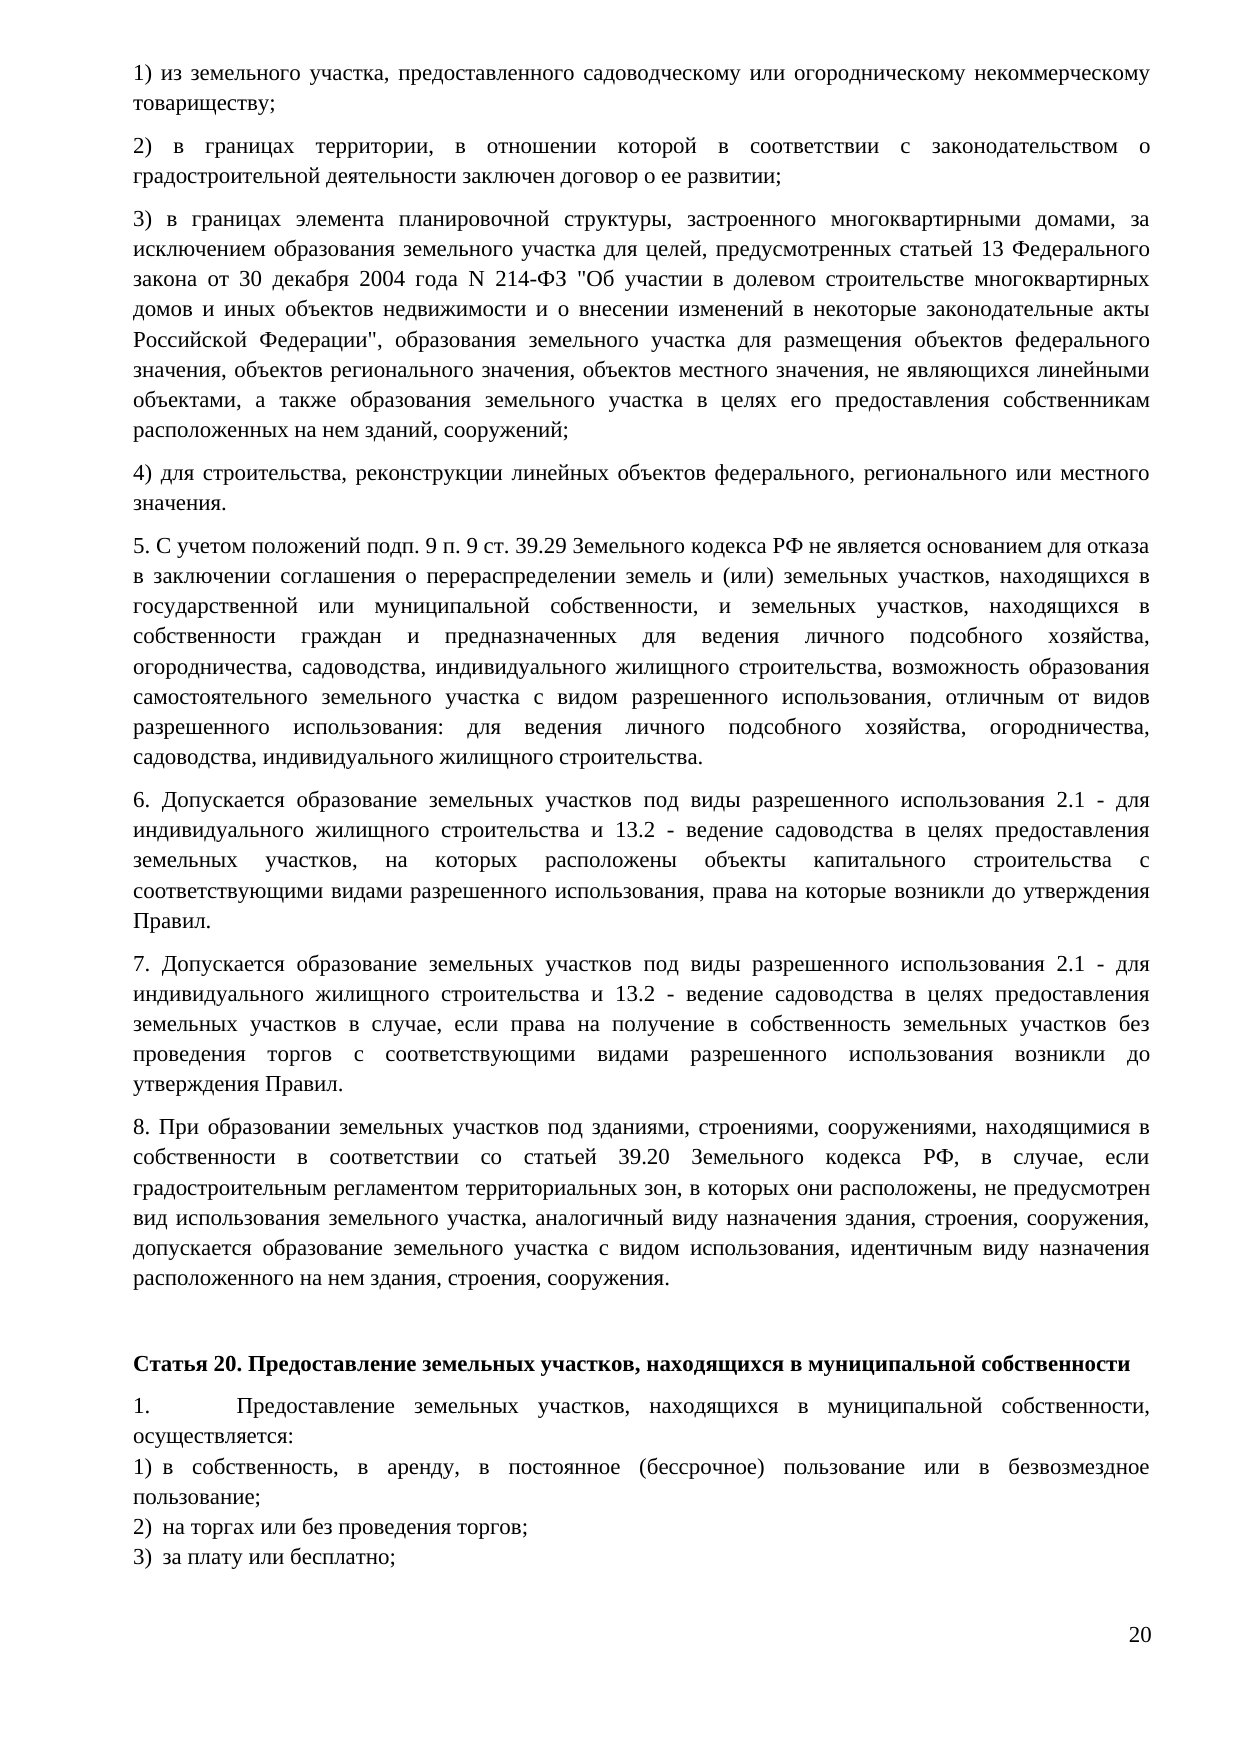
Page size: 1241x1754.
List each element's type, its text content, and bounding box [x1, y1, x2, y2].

text 3) в границах элемента планировочной структуры, застроенного многоквартирными домами, за исключением образования земельного участка для целей, предусмотренных статьей 13 Федерального закона от 30 декабря 2004 года N 214-ФЗ "Об участии в долевом строительстве многоквартирных домов и иных объектов недвижимости и о внесении изменений в некоторые законодательные акты Российской Федерации", образования земельного участка для размещения объектов федерального значения, объектов регионального значения, объектов местного значения, не являющихся линейными объектами, а также образования земельного участка в целях его предоставления собственникам расположенных на нем зданий, сооружений; [133, 205, 1152, 443]
text 7. Допускается образование земельных участков под виды разрешенного использования 2.1 - для индивидуального жилищного строительства и 13.2 - ведение садоводства в целях предоставления земельных участков в случае, если права на получение в собственность земельных участков без проведения торгов с соответствующими видами разрешенного использования возникли до утверждения Правил. [133, 950, 1152, 1097]
subtitle Статья 20. Предоставление земельных участков, находящихся в муниципальной собственности [133, 1350, 1152, 1376]
text 8. При образовании земельных участков под зданиями, строениями, сооружениями, находящимися в собственности в соответствии со статьей 39.20 Земельного кодекса РФ, в случае, если градостроительным регламентом территориальных зон, в которых они расположены, не предусмотрен вид использования земельного участка, аналогичный виду назначения здания, строения, сооружения, допускается образование земельного участка с видом использования, идентичным виду назначения расположенного на нем здания, строения, сооружения. [133, 1113, 1152, 1291]
text 2) в границах территории, в отношении которой в соответствии с законодательством о градостроительной деятельности заключен договор о ее развитии; [133, 132, 1152, 188]
list на торгах или без проведения торгов; [133, 1513, 1152, 1539]
text 4) для строительства, реконструкции линейных объектов федерального, регионального или местного значения. [133, 459, 1152, 516]
list в собственность, в аренду, в постоянное (бессрочное) пользование или в безвозмездное пользование; [133, 1453, 1152, 1509]
text 6. Допускается образование земельных участков под виды разрешенного использования 2.1 - для индивидуального жилищного строительства и 13.2 - ведение садоводства в целях предоставления земельных участков, на которых расположены объекты капитального строительства с соответствующими видами разрешенного использования, права на которые возникли до утверждения Правил. [133, 786, 1152, 933]
text 1) из земельного участка, предоставленного садоводческому или огородническому некоммерческому товариществу; [133, 59, 1152, 116]
text 5. С учетом положений подп. 9 п. 9 ст. 39.29 Земельного кодекса РФ не является основанием для отказа в заключении соглашения о перераспределении земель и (или) земельных участков, находящихся в государственной или муниципальной собственности, и земельных участков, находящихся в собственности граждан и предназначенных для ведения личного подсобного хозяйства, огородничества, садоводства, индивидуального жилищного строительства, возможность образования самостоятельного земельного участка с видом разрешенного использования, отличным от видов разрешенного использования: для ведения личного подсобного хозяйства, огородничества, садоводства, индивидуального жилищного строительства. [133, 532, 1152, 770]
list за плату или бесплатно; [133, 1543, 1152, 1570]
list Предоставление земельных участков, находящихся в муниципальной собственности, осуществляется: [133, 1392, 1152, 1449]
